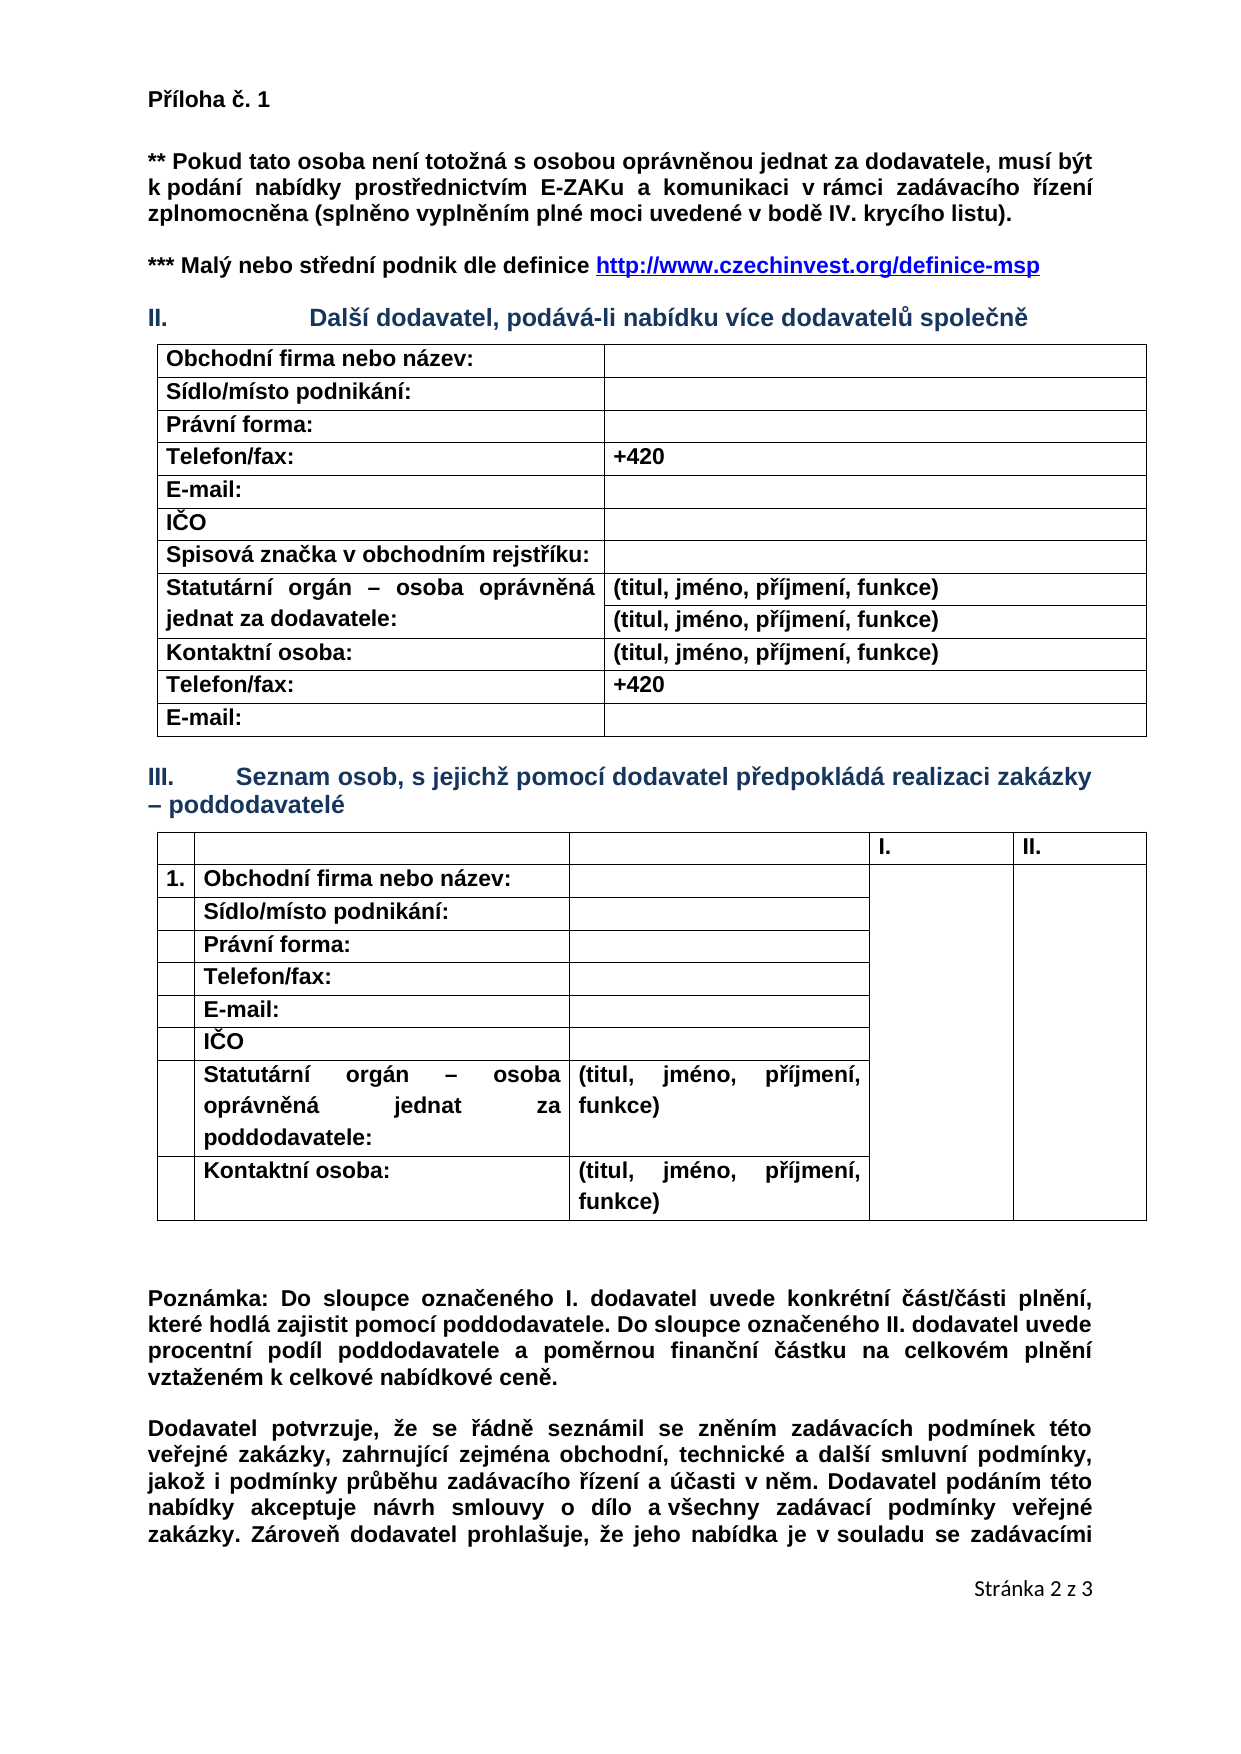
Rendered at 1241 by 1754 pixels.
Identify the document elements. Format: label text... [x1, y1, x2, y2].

table_cell +420 [605, 443, 1146, 475]
table_cell E-mail: [195, 996, 569, 1027]
table_cell [158, 931, 194, 962]
table_header I. [870, 833, 1013, 864]
table_cell Telefon/fax: [195, 963, 569, 995]
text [148, 1415, 1093, 1547]
table_cell [570, 963, 869, 995]
table_cell Statutární orgán – osoba oprávněná jednat za dodavatele: [158, 574, 604, 638]
table_cell Právní forma: [195, 931, 569, 962]
table_cell [570, 865, 869, 897]
table_header [195, 833, 569, 864]
table_header Obchodní firma nebo název: [158, 345, 604, 377]
table_cell [158, 1028, 194, 1060]
table_cell Obchodní firma nebo název: [195, 865, 569, 897]
table_cell [605, 476, 1146, 507]
table_cell Telefon/fax: [158, 671, 604, 703]
text *** Malý nebo střední podnik dle definice http://www.czechinvest.org/definice-msp [148, 252, 1093, 278]
table_cell (titul, jméno, příjmení, funkce) [570, 1061, 869, 1156]
table_cell [158, 898, 194, 929]
table_cell IČO [195, 1028, 569, 1060]
table_header [570, 833, 869, 864]
table_cell [870, 865, 1013, 1220]
table_cell [605, 509, 1146, 540]
table_cell [605, 378, 1146, 409]
table_cell Právní forma: [158, 411, 604, 442]
table_cell (titul, jméno, příjmení, funkce) [605, 574, 1146, 605]
table_cell [605, 411, 1146, 442]
text Poznámka: Do sloupce označeného I. dodavatel uvede konkrétní část/části plnění, které hodlá zajistit pomocí poddodavatele. Do sloupce označeného II. dodavatel uvede procentní podíl poddodavatele a poměrnou finanční částku na celkovém plnění vztaženém k celkové nabídkové ceně. [148, 1285, 1093, 1390]
subtitle Seznam osob, s jejichž pomocí dodavatel předpokládá realizaci zakázky – poddodavatelé [148, 762, 1093, 819]
table_cell E-mail: [158, 704, 604, 736]
table_cell [1014, 865, 1146, 1220]
table_cell 1. [158, 865, 194, 897]
table_cell [158, 996, 194, 1027]
text ** Pokud tato osoba není totožná s osobou oprávněnou jednat za dodavatele, musí být k podání nabídky prostřednictvím E-ZAKu a komunikaci v rámci zadávacího řízení zplnomocněna (splněno vyplněním plné moci uvedené v bodě IV. krycího listu). [148, 148, 1093, 227]
table_cell Statutární orgán – osoba oprávněná jednat za poddodavatele: [195, 1061, 569, 1156]
table_cell [570, 898, 869, 929]
table_cell Kontaktní osoba: [158, 639, 604, 670]
table_header [158, 833, 194, 864]
table_cell [605, 541, 1146, 573]
table_cell (titul, jméno, příjmení, funkce) [570, 1157, 869, 1220]
table_cell (titul, jméno, příjmení, funkce) [605, 606, 1146, 638]
table_header II. [1014, 833, 1146, 864]
table_cell [605, 704, 1146, 736]
table_cell [570, 996, 869, 1027]
table_cell E-mail: [158, 476, 604, 507]
table_cell [158, 1061, 194, 1156]
table_cell [158, 963, 194, 995]
table_cell (titul, jméno, příjmení, funkce) [605, 639, 1146, 670]
table_cell Sídlo/místo podnikání: [158, 378, 604, 409]
subtitle Další dodavatel, podává-li nabídku více dodavatelů společně [148, 303, 1093, 332]
table_cell [570, 1028, 869, 1060]
table_cell IČO [158, 509, 604, 540]
table_header [605, 345, 1146, 377]
table_cell Telefon/fax: [158, 443, 604, 475]
table_cell [158, 1157, 194, 1220]
table_cell [570, 931, 869, 962]
table_cell Spisová značka v obchodním rejstříku: [158, 541, 604, 573]
table_cell Kontaktní osoba: [195, 1157, 569, 1220]
table_cell Sídlo/místo podnikání: [195, 898, 569, 929]
table_cell +420 [605, 671, 1146, 703]
